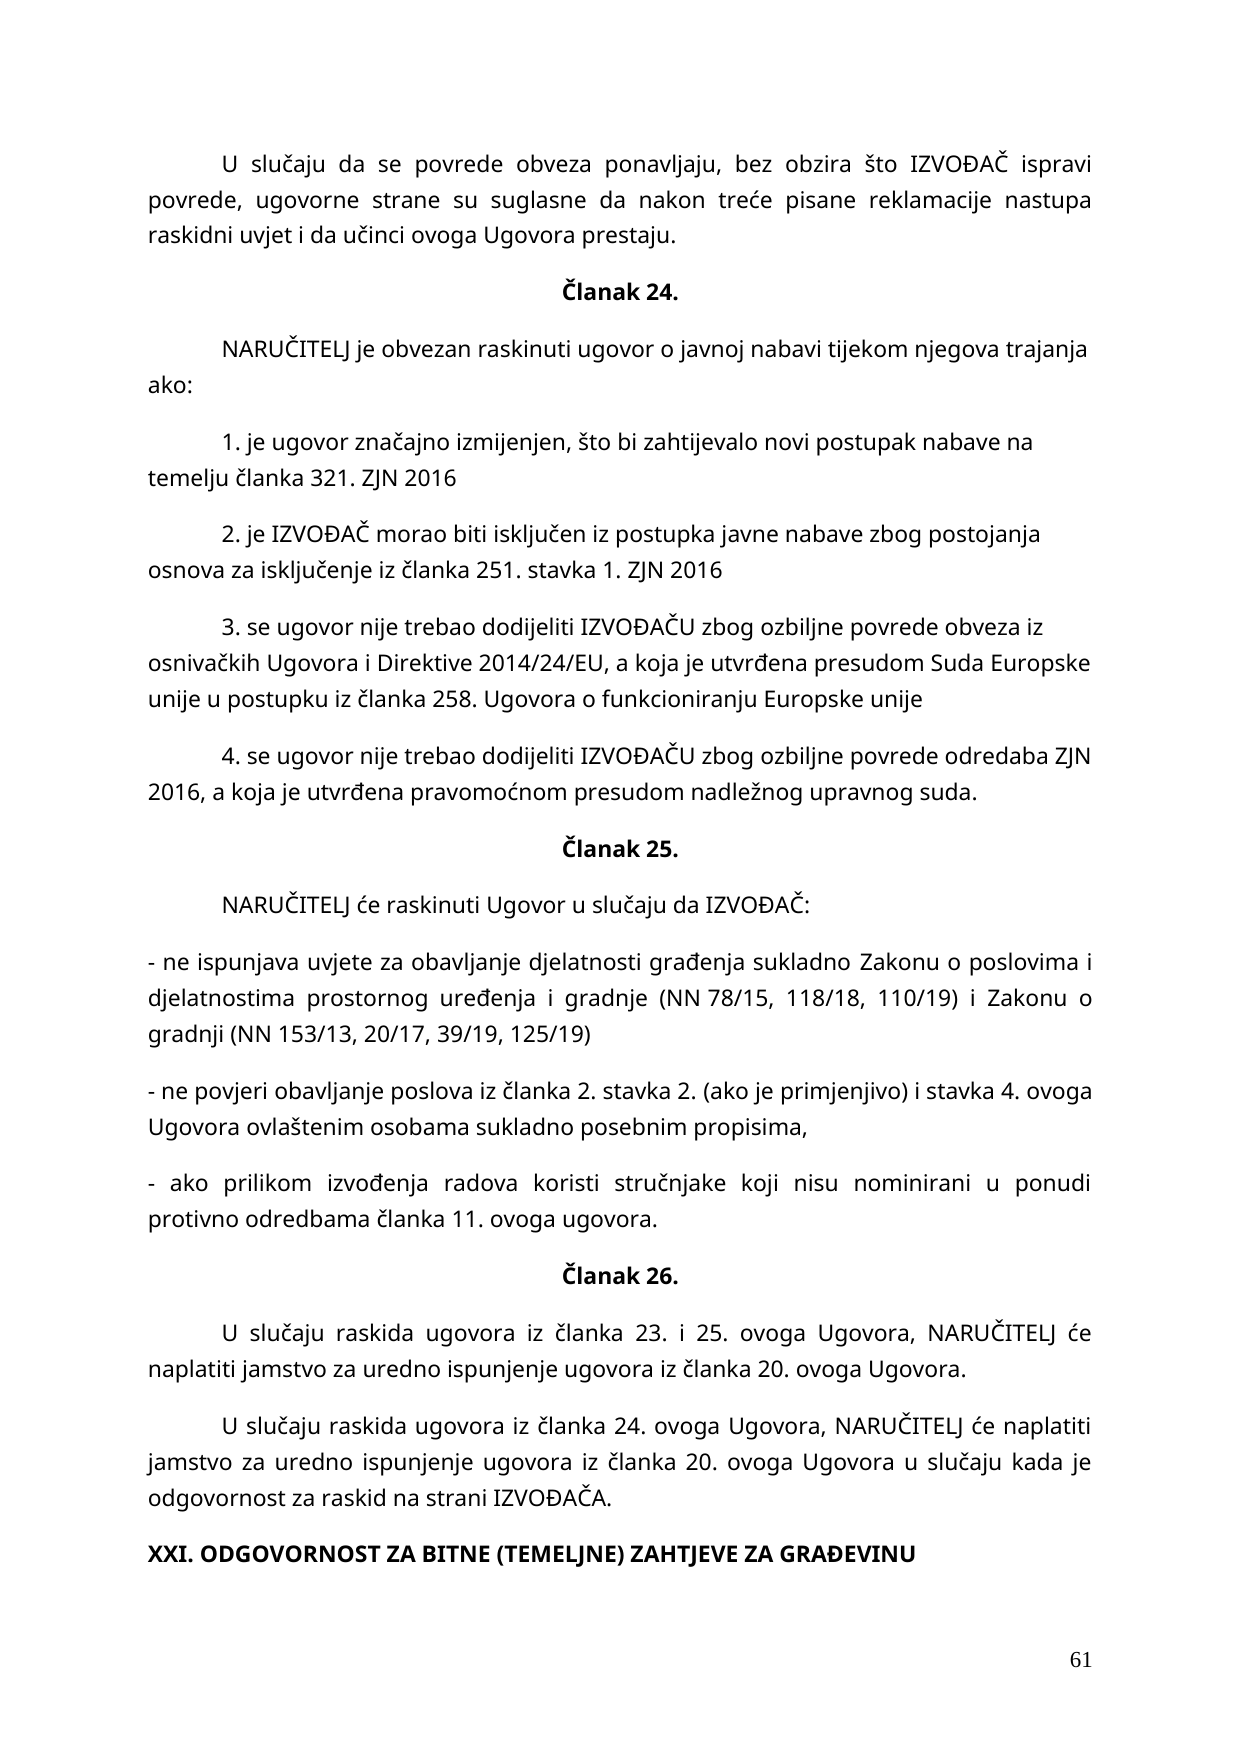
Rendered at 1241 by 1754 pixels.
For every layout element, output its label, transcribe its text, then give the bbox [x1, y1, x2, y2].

text 3. se ugovor nije trebao dodijeliti IZVOĐAČU zbog ozbiljne povrede obveza iz osnivačkih Ugovora i Direktive 2014/24/EU, a koja je utvrđena presudom Suda Europske unije u postupku iz članka 258. Ugovora o funkcioniranju Europske unije [148, 611, 1093, 714]
text NARUČITELJ je obvezan raskinuti ugovor o javnoj nabavi tijekom njegova trajanja ako: [148, 333, 1093, 400]
text NARUČITELJ će raskinuti Ugovor u slučaju da IZVOĐAČ: [148, 889, 1093, 921]
text - ako prilikom izvođenja radova koristi stručnjake koji nisu nominirani u ponudi protivno odredbama članka 11. ovoga ugovora. [148, 1167, 1093, 1234]
text 1. je ugovor značajno izmijenjen, što bi zahtijevalo novi postupak nabave na temelju članka 321. ZJN 2016 [148, 426, 1093, 493]
text Članak 26. [148, 1260, 1093, 1291]
text U slučaju da se povrede obveza ponavljaju, bez obzira što IZVOĐAČ ispravi povrede, ugovorne strane su suglasne da nakon treće pisane reklamacije nastupa raskidni uvjet i da učinci ovoga Ugovora prestaju. [148, 148, 1093, 251]
text - ne ispunjava uvjete za obavljanje djelatnosti građenja sukladno Zakonu o poslovima i djelatnostima prostornog uređenja i gradnje (NN 78/15, 118/18, 110/19) i Zakonu o gradnji (NN 153/13, 20/17, 39/19, 125/19) [148, 946, 1093, 1049]
text U slučaju raskida ugovora iz članka 23. i 25. ovoga Ugovora, NARUČITELJ će naplatiti jamstvo za uredno ispunjenje ugovora iz članka 20. ovoga Ugovora. [148, 1317, 1093, 1384]
text 4. se ugovor nije trebao dodijeliti IZVOĐAČU zbog ozbiljne povrede odredaba ZJN 2016, a koja je utvrđena pravomoćnom presudom nadležnog upravnog suda. [148, 740, 1093, 807]
text U slučaju raskida ugovora iz članka 24. ovoga Ugovora, NARUČITELJ će naplatiti jamstvo za uredno ispunjenje ugovora iz članka 20. ovoga Ugovora u slučaju kada je odgovornost za raskid na strani IZVOĐAČA. [148, 1409, 1093, 1513]
text - ne povjeri obavljanje poslova iz članka 2. stavka 2. (ako je primjenjivo) i stavka 4. ovoga Ugovora ovlaštenim osobama sukladno posebnim propisima, [148, 1075, 1093, 1142]
text Članak 24. [148, 276, 1093, 307]
text 2. je IZVOĐAČ morao biti isključen iz postupka javne nabave zbog postojanja osnova za isključenje iz članka 251. stavka 1. ZJN 2016 [148, 518, 1093, 586]
text Članak 25. [148, 832, 1093, 864]
text XXI. ODGOVORNOST ZA BITNE (TEMELJNE) ZAHTJEVE ZA GRAĐEVINU [148, 1538, 1093, 1569]
